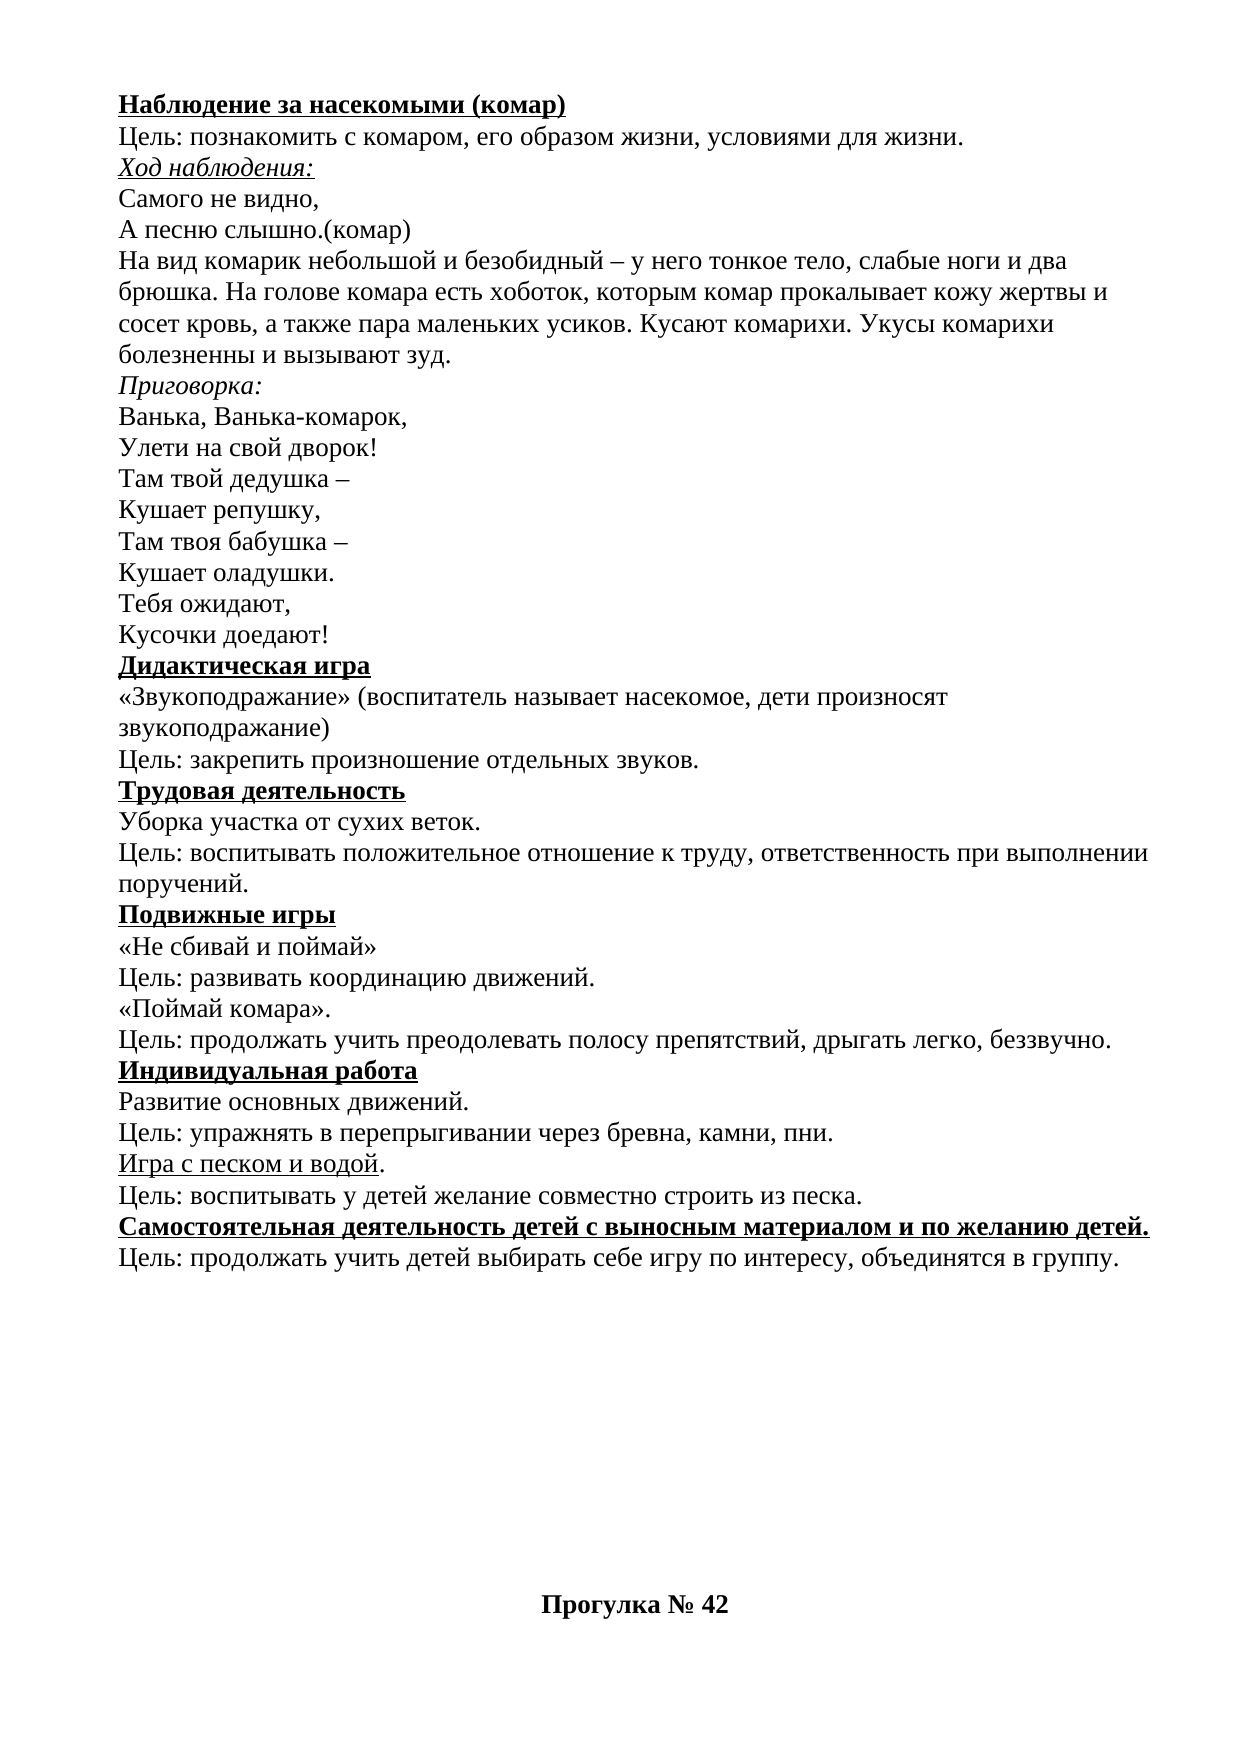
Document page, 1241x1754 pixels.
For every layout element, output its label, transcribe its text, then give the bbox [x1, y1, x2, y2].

text «Не сбивай и поймай» [118, 929, 1152, 961]
text «Звукоподражание» (воспитатель называет насекомое, дети произносят звукоподражание) [118, 680, 1152, 743]
text «Поймай комара». Цель: продолжать учить преодолевать полосу препятствий, дрыгать легко, беззвучно. Индивидуальная работа [118, 992, 1152, 1085]
text Уборка участка от сухих веток. [118, 805, 1152, 836]
text Наблюдение за насекомыми (комар) Цель: познакомить с комаром, его образом жизни, условиями для жизни. Ход наблюдения: [118, 89, 1152, 182]
text Улети на свой дворок! [118, 431, 1152, 462]
text Самого не видно, [118, 182, 1152, 213]
text Тебя ожидают, [118, 587, 1152, 618]
text Кусочки доедают! Дидактическая игра [118, 618, 1152, 680]
text Игра с песком и водой. Цель: воспитывать у детей желание совместно строить из песка. [385, 1148, 1152, 1210]
text Самостоятельная деятельность детей с выносным материалом и по желанию детей. [118, 1210, 1152, 1241]
text Цель: закрепить произношение отдельных звуков. Трудовая деятельность [118, 743, 1152, 805]
text На вид комарик небольшой и безобидный – у него тонкое тело, слабые ноги и два брюшка. На голове комара есть хоботок, которым комар прокалывает кожу жертвы и сосет кровь, а также пара маленьких усиков. Кусают комарихи. Укусы комарихи болезненны и вызывают зуд. Приговорка: [118, 244, 1152, 400]
text Там твой дедушка – [118, 462, 1152, 493]
text Кушает оладушки. [118, 556, 1152, 587]
text Цель: продолжать учить детей выбирать себе игру по интересу, объединятся в группу. [118, 1241, 1152, 1272]
text Прогулка № 42 [118, 1588, 1152, 1619]
text Там твоя бабушка – [118, 525, 1152, 556]
text А песню слышно.(комар) [118, 213, 1152, 244]
text Цель: воспитывать положительное отношение к труду, ответственность при выполнении поручений. Подвижные игры [118, 836, 1152, 929]
text Развитие основных движений. Цель: упражнять в перепрыгивании через бревна, камни, пни. [118, 1085, 1152, 1148]
text Ванька, Ванька-комарок, [118, 400, 1152, 431]
text Цель: развивать координацию движений. [118, 961, 1152, 992]
text Кушает репушку, [118, 493, 1152, 525]
